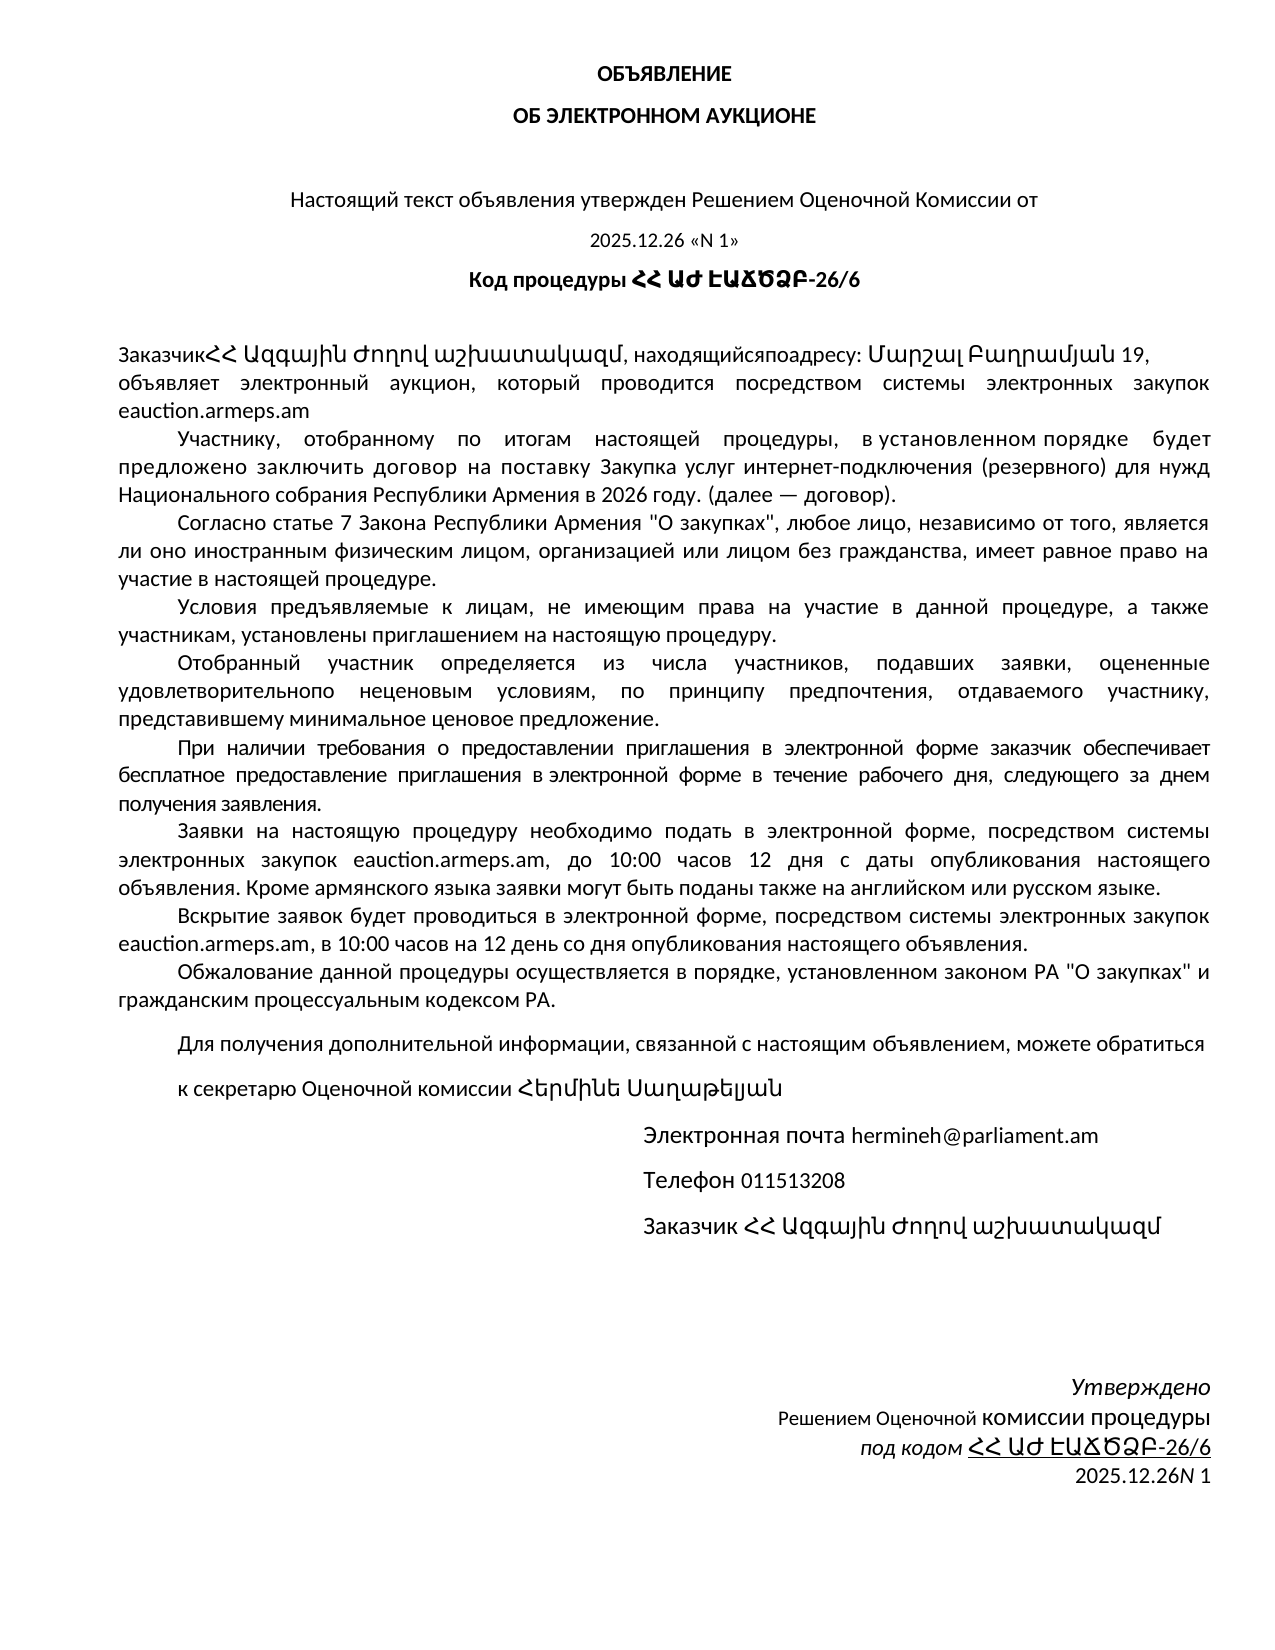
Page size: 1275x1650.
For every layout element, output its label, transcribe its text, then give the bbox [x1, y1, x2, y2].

text Отобранный участник определяется из числа участников, подавших заявки, оцененные удовлетворительнопо неценовым условиям, по принципу предпочтения, отдаваемого участнику, представившему минимальное ценовое предложение. [118, 648, 1211, 733]
text 2025.12.26 «N 1» [118, 227, 1211, 252]
text Код процедуры ՀՀ ԱԺ ԷԱՃԾՁԲ-26/6 [118, 265, 1211, 293]
text Утверждено [118, 1371, 1211, 1401]
text При наличии требования о предоставлении приглашения в электронной форме заказчик обеспечивает бесплатное предоставление приглашения в электронной форме в течение рабочего дня, следующего за днем получения заявления. [118, 733, 1211, 817]
text Участнику, отобранному по итогам настоящей процедуры, в установленном порядке будет предложено заключить договор на поставку Закупка услуг интернет-подключения (резервного) для нужд Национального собрания Республики Армения в 2026 году. (далее — договор). [118, 424, 1211, 508]
text ЗаказчикՀՀ Ազգային Ժողով աշխատակազմ, находящийсяпоадресу: Մարշալ Բաղրամյան 19, [118, 340, 1211, 368]
text Электронная почта hermineh@parliament.am [643, 1119, 1211, 1149]
text ОБ ЭЛЕКТРОННОМ АУКЦИОНЕ [118, 101, 1211, 129]
text Заявки на настоящую процедуру необходимо подать в электронной форме, посредством системы электронных закупок eauction.armeps.am, до 10:00 часов 12 дня с даты опубликования настоящего объявления. Кроме армянского языка заявки могут быть поданы также на английском или русском языке. [118, 817, 1211, 901]
text Заказчик ՀՀ Ազգային Ժողով աշխատակազմ [595, 1210, 1211, 1241]
text к секретарю Оценочной комиссии Հերմինե Սաղաթելյան [118, 1074, 1211, 1102]
text Согласно статье 7 Закона Республики Армения "О закупках", любое лицо, независимо от того, является ли оно иностранным физическим лицом, организацией или лицом без гражданства, имеет равное право на участие в настоящей процедуре. [118, 508, 1211, 592]
text Для получения дополнительной информации, связанной с настоящим объявлением, можете обратиться [118, 1029, 1211, 1057]
text Телефон 011513208 [643, 1164, 1211, 1195]
text Вскрытие заявок будет проводиться в электронной форме, посредством системы электронных закупок eauction.armeps.am, в 10:00 часов на 12 день со дня опубликования настоящего объявления. [118, 901, 1211, 957]
text Условия предъявляемые к лицам, не имеющим права на участие в данной процедуре, а также участникам, установлены приглашением на настоящую процедуру. [118, 592, 1211, 648]
text под кодом ՀՀ ԱԺ ԷԱՃԾՁԲ-26/6 2025.12.26 N 1 [118, 1432, 1211, 1489]
text ОБЪЯВЛЕНИЕ [118, 59, 1211, 87]
text объявляет электронный аукцион, который проводится посредством системы электронных закупок eauction.armeps.am [118, 368, 1211, 424]
text Обжалование данной процедуры осуществляется в порядке, установленном законом РА "О закупках" и гражданским процессуальным кодексом РА. [118, 957, 1211, 1013]
text Настоящий текст объявления утвержден Решением Оценочной Комиссии от [118, 185, 1211, 213]
text Решением Оценочной комиссии процедуры [118, 1401, 1211, 1432]
